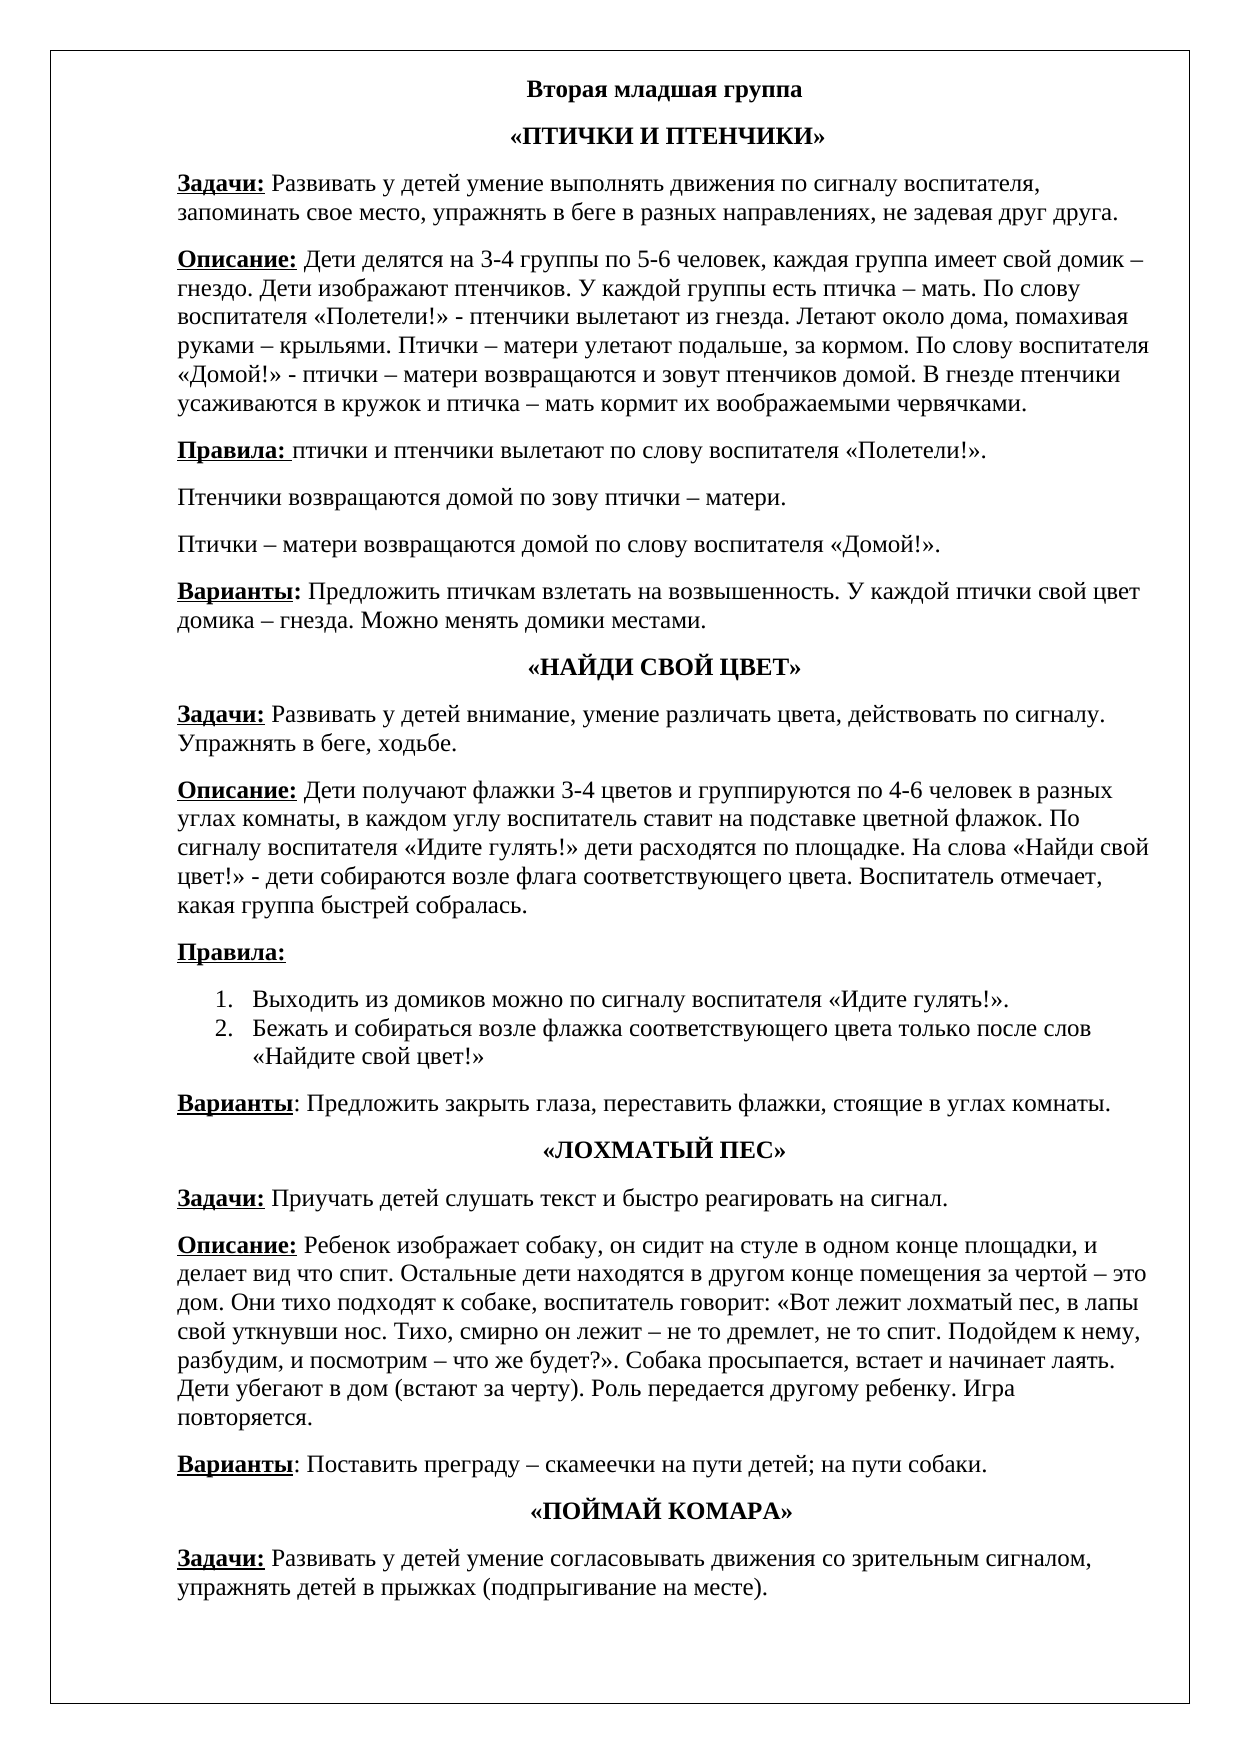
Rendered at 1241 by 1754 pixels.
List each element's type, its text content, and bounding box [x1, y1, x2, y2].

text Варианты: Предложить закрыть глаза, переставить флажки, стоящие в углах комнаты. [177, 1088, 1152, 1117]
text «ПТИЧКИ И ПТЕНЧИКИ» [177, 121, 1152, 150]
text Описание: Дети делятся на 3-4 группы по 5-6 человек, каждая группа имеет свой домик – гнездо. Дети изображают птенчиков. У каждой группы есть птичка – мать. По слову воспитателя «Полетели!» - птенчики вылетают из гнезда. Летают около дома, помахивая руками – крыльями. Птички – матери улетают подальше, за кормом. По слову воспитателя «Домой!» - птички – матери возвращаются и зовут птенчиков домой. В гнезде птенчики усаживаются в кружок и птичка – мать кормит их воображаемыми червячками. [177, 244, 1152, 416]
list Бежать и собираться возле флажка соответствующего цвета только после слов «Найдите свой цвет!» [214, 1013, 1152, 1070]
text Правила: птички и птенчики вылетают по слову воспитателя «Полетели!». [177, 435, 1152, 463]
text Варианты: Поставить преграду – скамеечки на пути детей; на пути собаки. [177, 1449, 1152, 1478]
text Задачи: Развивать у детей умение выполнять движения по сигналу воспитателя, запоминать свое место, упражнять в беге в разных направлениях, не задевая друг друга. [177, 168, 1152, 226]
text Задачи: Развивать у детей умение согласовывать движения со зрительным сигналом, упражнять детей в прыжках (подпрыгивание на месте). [177, 1543, 1152, 1601]
text Птички – матери возвращаются домой по слову воспитателя «Домой!». [177, 529, 1152, 558]
text Описание: Ребенок изображает собаку, он сидит на стуле в одном конце площадки, и делает вид что спит. Остальные дети находятся в другом конце помещения за чертой – это дом. Они тихо подходят к собаке, воспитатель говорит: «Вот лежит лохматый пес, в лапы свой уткнувши нос. Тихо, смирно он лежит – не то дремлет, не то спит. Подойдем к нему, разбудим, и посмотрим – что же будет?». Собака просыпается, встает и начинает лаять. Дети убегают в дом (встают за черту). Роль передается другому ребенку. Игра повторяется. [177, 1230, 1152, 1431]
text Описание: Дети получают флажки 3-4 цветов и группируются по 4-6 человек в разных углах комнаты, в каждом углу воспитатель ставит на подставке цветной флажок. По сигналу воспитателя «Идите гулять!» дети расходятся по площадке. На слова «Найди свой цвет!» - дети собираются возле флага соответствующего цвета. Воспитатель отмечает, какая группа быстрей собралась. [177, 775, 1152, 918]
text Задачи: Развивать у детей внимание, умение различать цвета, действовать по сигналу. Упражнять в беге, ходьбе. [177, 699, 1152, 756]
text Вторая младшая группа [177, 74, 1152, 103]
text Правила: [177, 937, 1152, 966]
text «НАЙДИ СВОЙ ЦВЕТ» [177, 652, 1152, 681]
text «ЛОХМАТЫЙ ПЕС» [177, 1136, 1152, 1164]
text «ПОЙМАЙ КОМАРА» [177, 1496, 1152, 1525]
list Выходить из домиков можно по сигналу воспитателя «Идите гулять!». [214, 984, 1152, 1013]
text Задачи: Приучать детей слушать текст и быстро реагировать на сигнал. [177, 1183, 1152, 1211]
text Варианты: Предложить птичкам взлетать на возвышенность. У каждой птички свой цвет домика – гнезда. Можно менять домики местами. [177, 576, 1152, 633]
text Птенчики возвращаются домой по зову птички – матери. [177, 482, 1152, 511]
